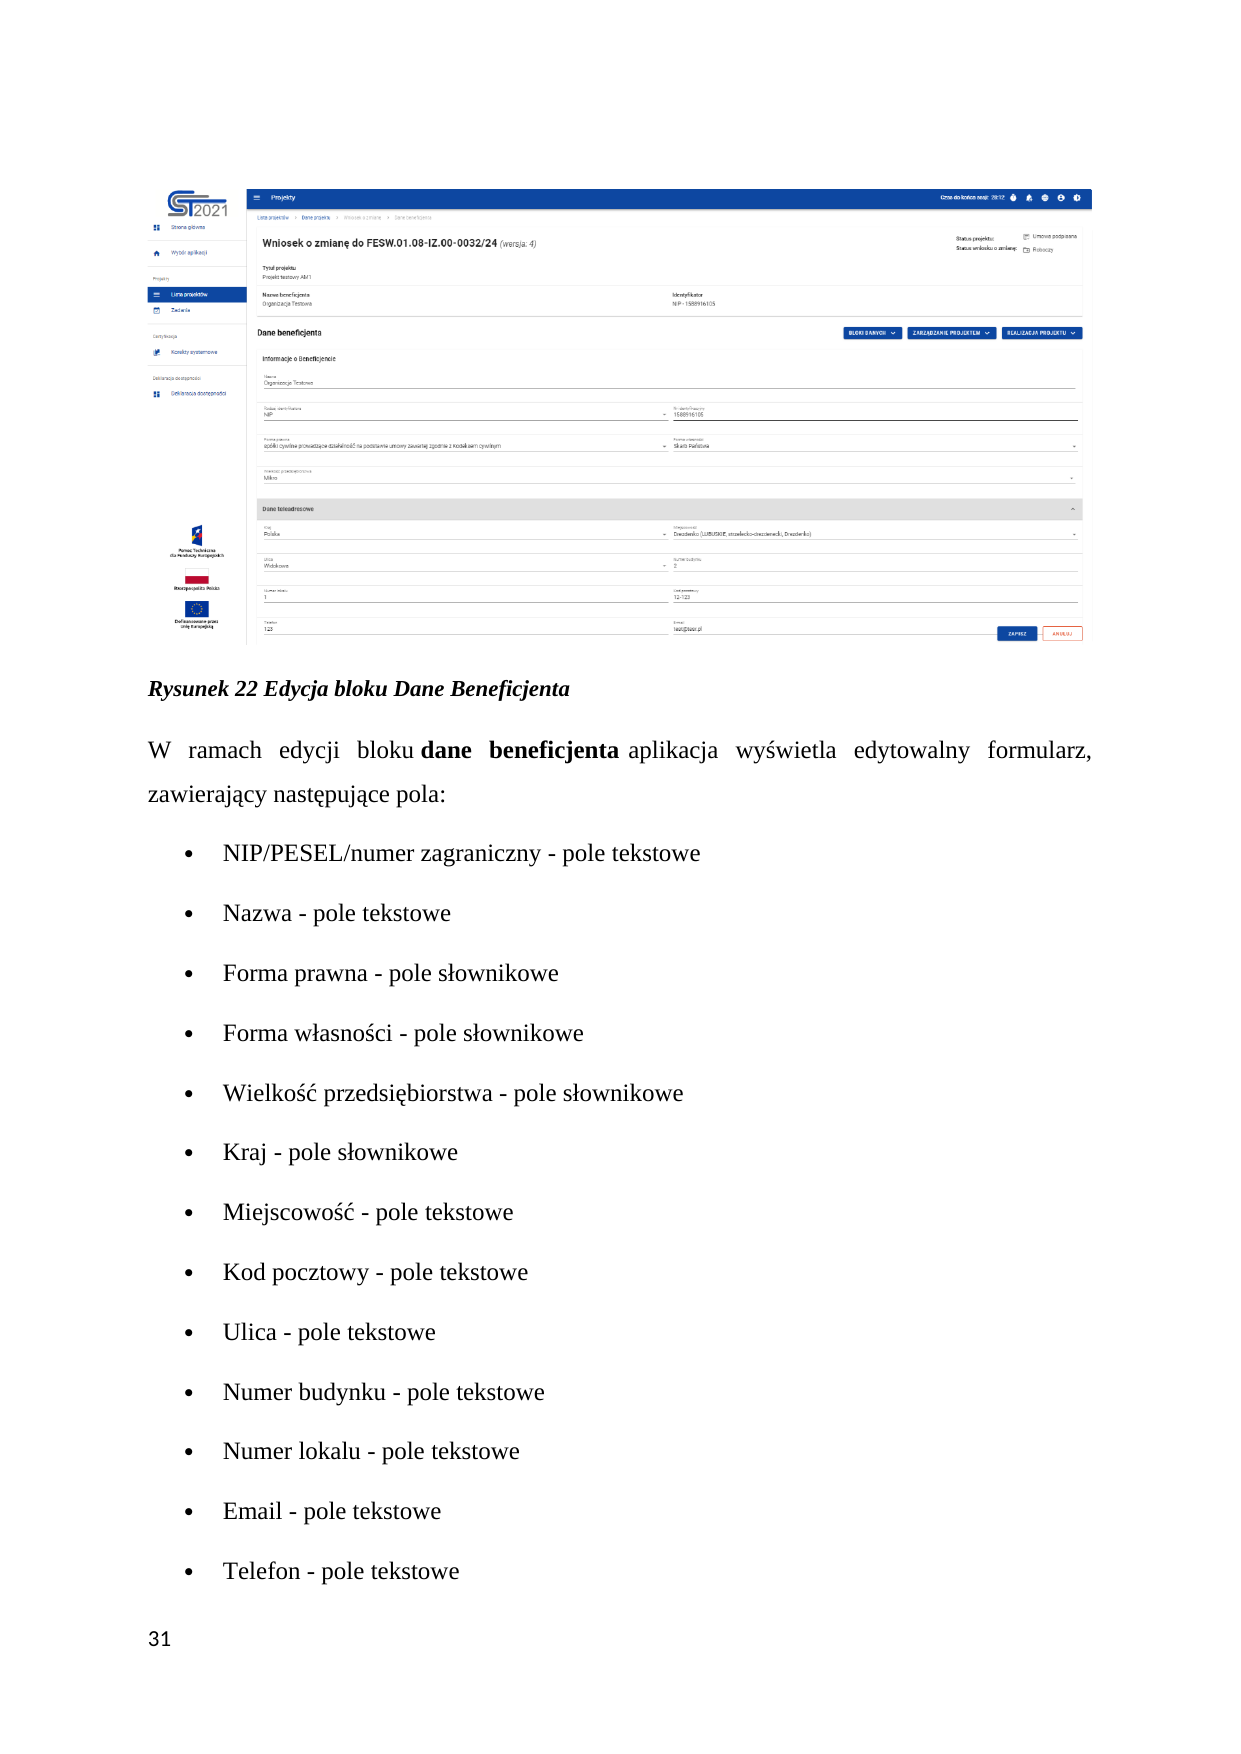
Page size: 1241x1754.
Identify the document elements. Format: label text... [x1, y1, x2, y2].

list NIP/PESEL/numer zagraniczny - pole tekstowe [185, 838, 1092, 867]
list Wielkość przedsiębiorstwa - pole słownikowe [185, 1078, 1092, 1106]
text W ramach edycji bloku dane beneficjenta aplikacja wyświetla edytowalny formularz, zawierający następujące pola: [148, 736, 1092, 807]
text Rysunek 22 Edycja bloku Dane Beneficjenta [148, 675, 1092, 702]
list Forma prawna - pole słownikowe [185, 958, 1092, 987]
list Nazwa - pole tekstowe [185, 898, 1092, 927]
list Miejscowość - pole tekstowe [185, 1197, 1092, 1226]
list Telefon - pole tekstowe [185, 1556, 1092, 1585]
list Email - pole tekstowe [185, 1496, 1092, 1525]
list Forma własności - pole słownikowe [185, 1018, 1092, 1047]
list Kod pocztowy - pole tekstowe [185, 1257, 1092, 1286]
list Kraj - pole słownikowe [185, 1137, 1092, 1166]
list Numer lokalu - pole tekstowe [185, 1436, 1092, 1465]
picture [147, 189, 1093, 645]
list Numer budynku - pole tekstowe [185, 1377, 1092, 1405]
list Ulica - pole tekstowe [185, 1317, 1092, 1346]
